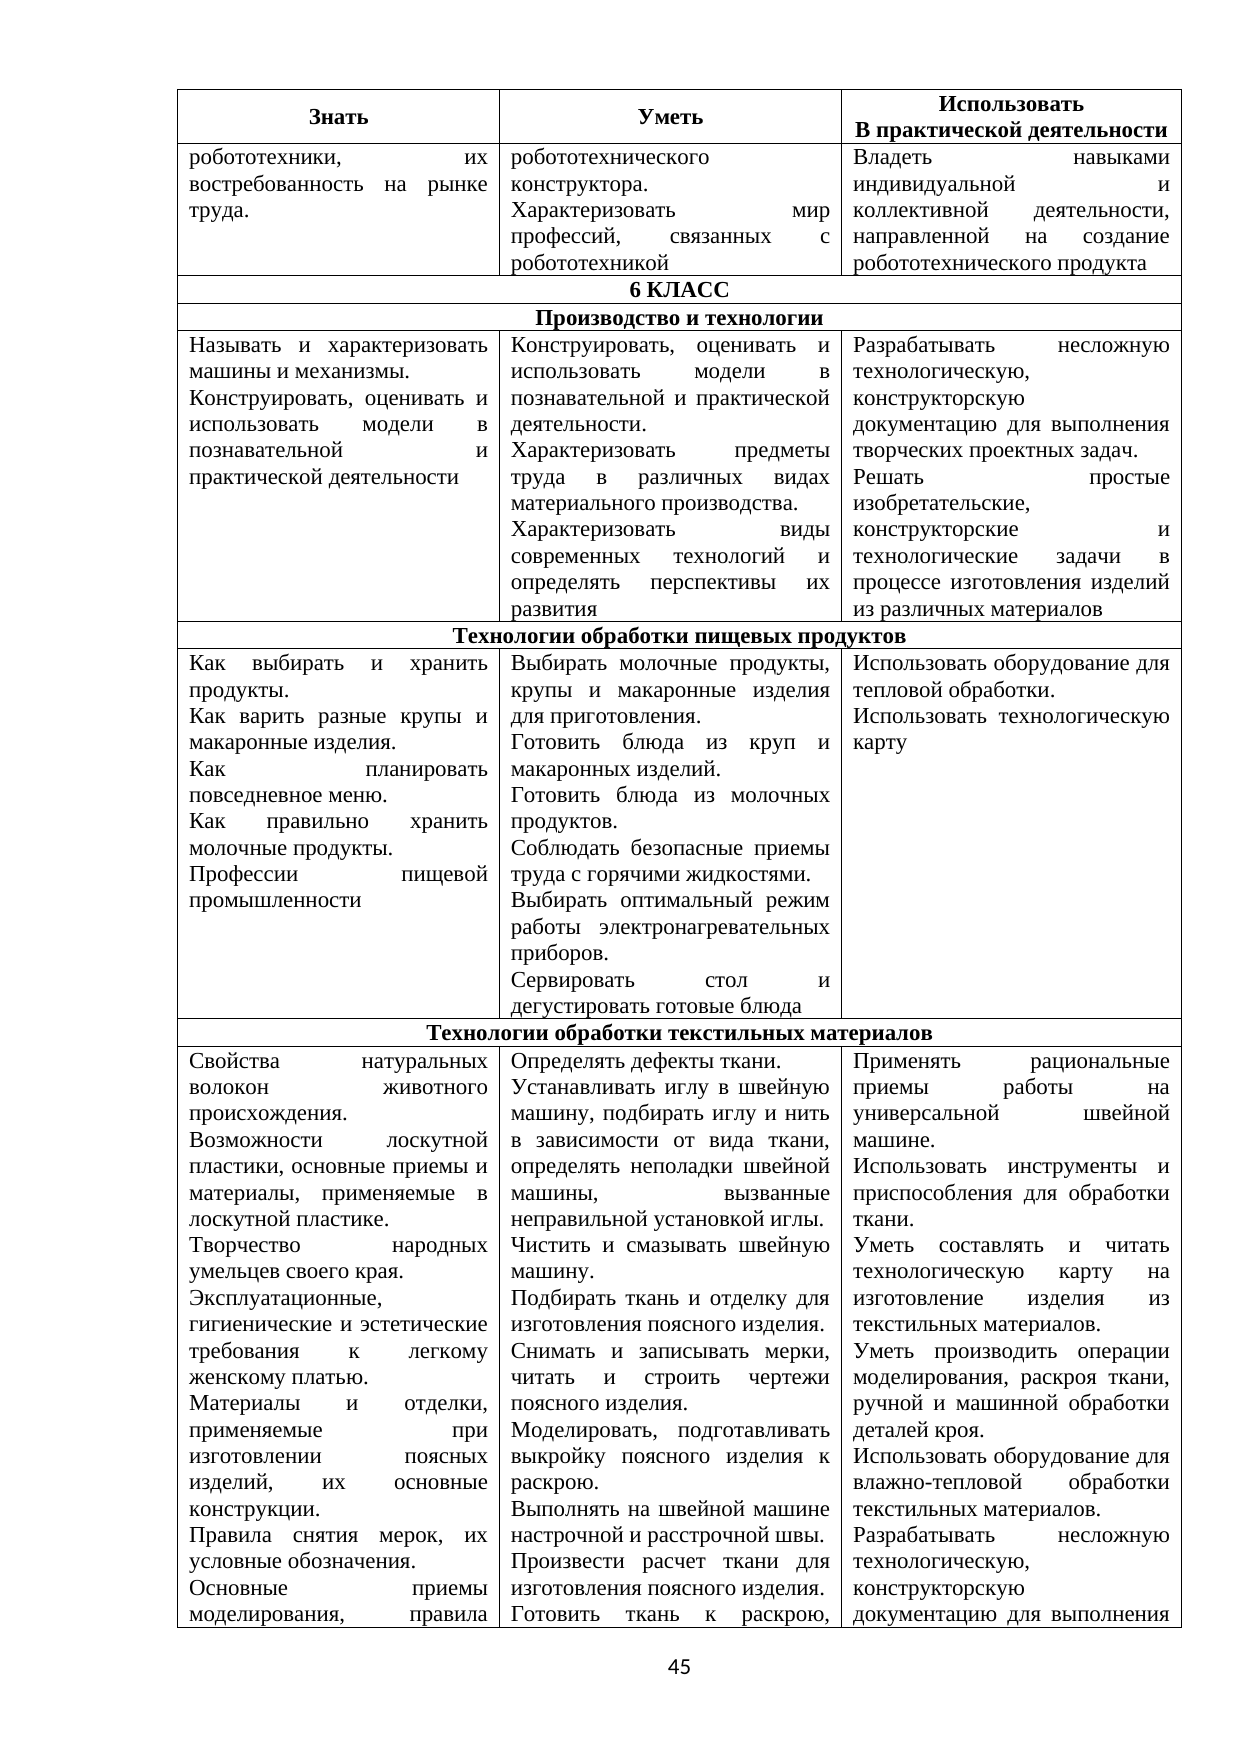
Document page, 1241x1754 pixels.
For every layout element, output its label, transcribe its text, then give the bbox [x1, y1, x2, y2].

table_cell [178, 1047, 499, 1627]
table_cell Выбирать молочные продукты, крупы и макаронные изделия для приготовления. Готовить блюда из круп и макаронных изделий. Готовить блюда из молочных продуктов. Соблюдать безопасные приемы труда с горячими жидкостями. Выбирать оптимальный режим работы электронагревательных приборов. Сервировать стол и дегустировать готовые блюда [500, 649, 841, 1018]
table_cell Называть и характеризовать машины и механизмы. Конструировать, оценивать и использовать модели в познавательной и практической деятельности [178, 331, 499, 621]
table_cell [842, 1047, 1181, 1627]
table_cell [500, 1047, 841, 1627]
table_header Использовать В практической деятельности [842, 90, 1181, 142]
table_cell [500, 144, 841, 275]
table_cell Конструировать, оценивать и использовать модели в познавательной и практической деятельности. Характеризовать предметы труда в различных видах материального производства. Характеризовать виды современных технологий и определять перспективы их развития [500, 331, 841, 621]
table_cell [842, 144, 1181, 275]
table_header Уметь [500, 90, 841, 142]
table_header Знать [178, 90, 499, 142]
table_cell 6 КЛАСС [178, 276, 1181, 303]
table_cell Разрабатывать несложную технологическую, конструкторскую документацию для выполнения творческих проектных задач. Решать простые изобретательские, конструкторские и технологические задачи в процессе изготовления изделий из различных материалов [842, 331, 1181, 621]
table_cell Как выбирать и хранить продукты. Как варить разные крупы и макаронные изделия. Как планировать повседневное меню. Как правильно хранить молочные продукты. Профессии пищевой промышленности [178, 649, 499, 1018]
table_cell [178, 144, 499, 275]
table_cell Использовать оборудование для тепловой обработки. Использовать технологическую карту [842, 649, 1181, 1018]
table_cell Технологии обработки текстильных материалов [178, 1019, 1181, 1046]
table_cell Технологии обработки пищевых продуктов [178, 622, 1181, 648]
table_cell Производство и технологии [178, 304, 1181, 330]
